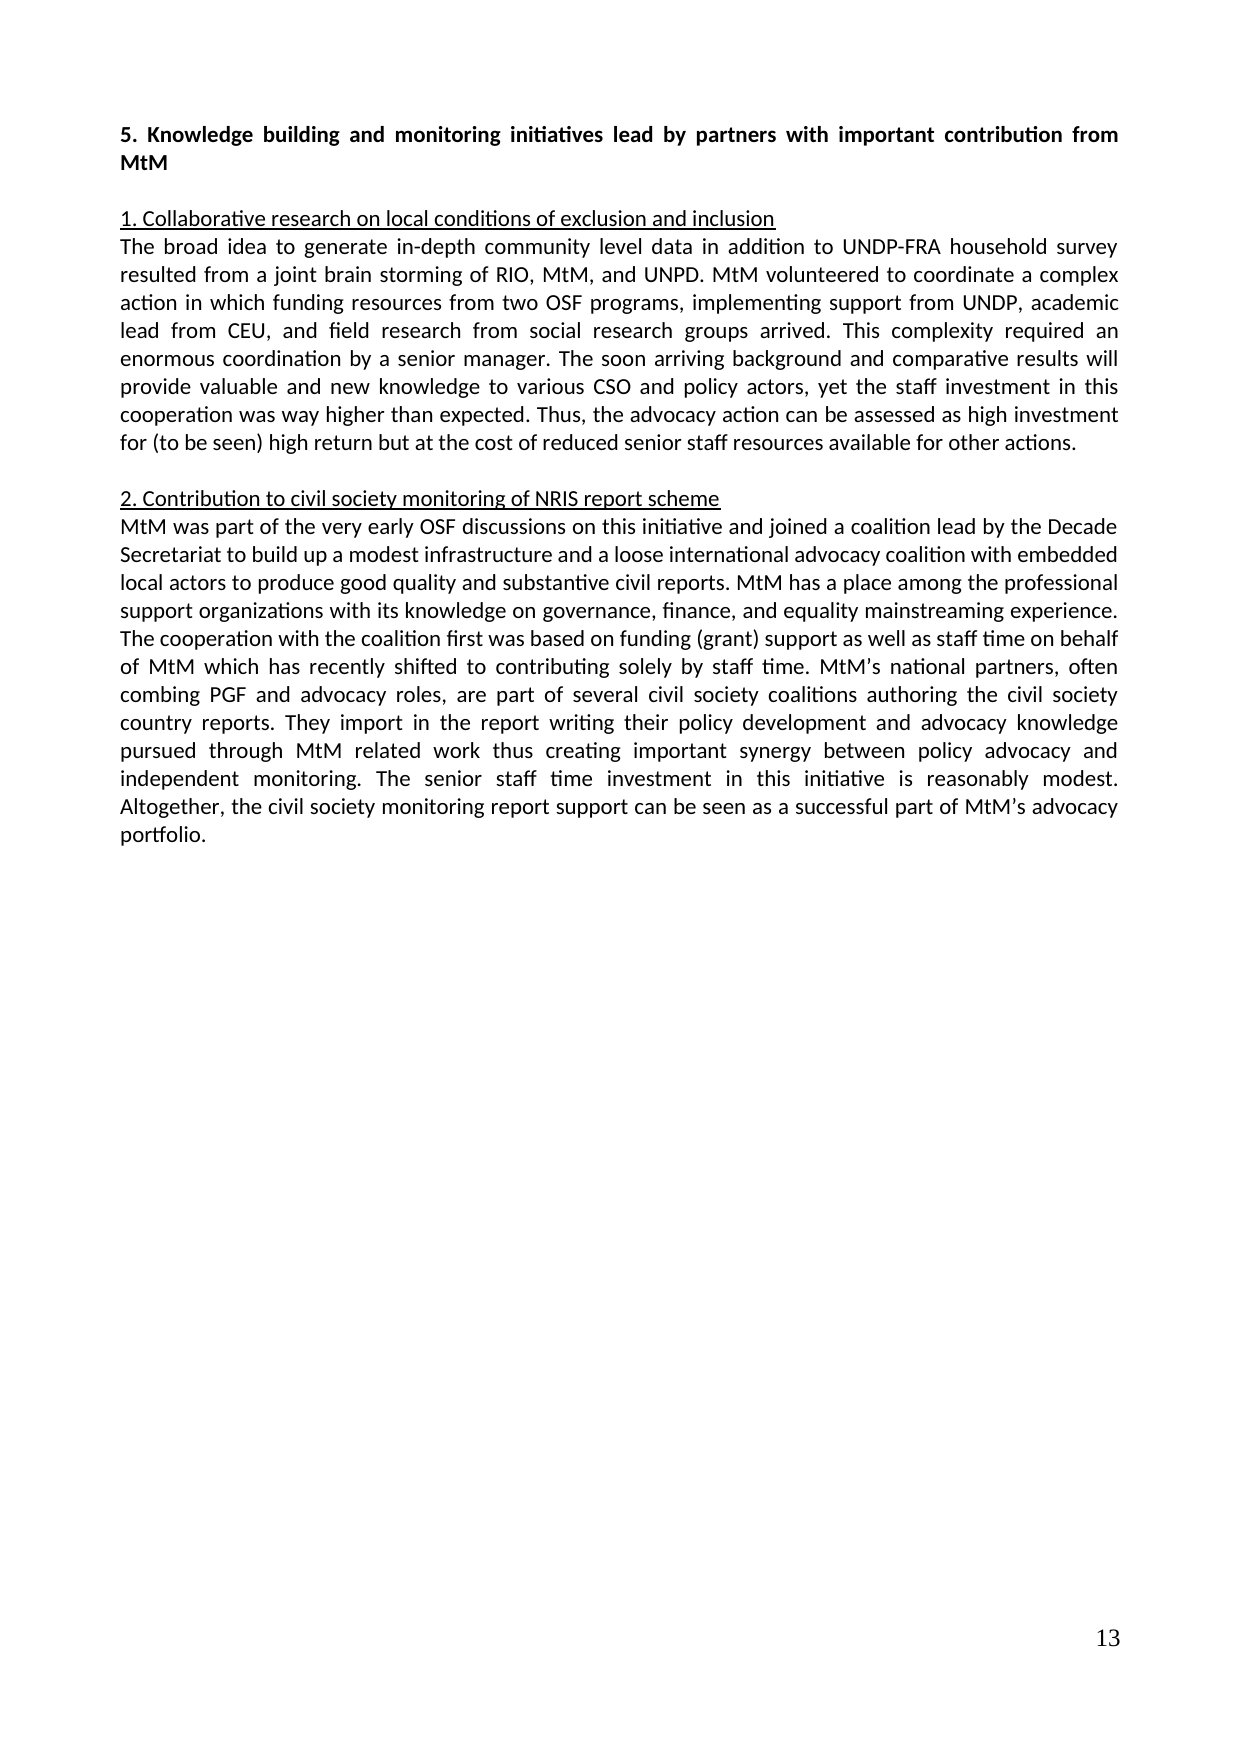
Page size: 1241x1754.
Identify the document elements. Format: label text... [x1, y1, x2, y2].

text 5. Knowledge building and monitoring initiatives lead by partners with important contribution from MtM [120, 120, 1120, 176]
text The broad idea to generate in-depth community level data in addition to UNDP-FRA household survey resulted from a joint brain storming of RIO, MtM, and UNPD. MtM volunteered to coordinate a complex action in which funding resources from two OSF programs, implementing support from UNDP, academic lead from CEU, and field research from social research groups arrived. This complexity required an enormous coordination by a senior manager. The soon arriving background and comparative results will provide valuable and new knowledge to various CSO and policy actors, yet the staff investment in this cooperation was way higher than expected. Thus, the advocacy action can be assessed as high investment for (to be seen) high return but at the cost of reduced senior staff resources available for other actions. [120, 232, 1120, 456]
text 1. Collaborative research on local conditions of exclusion and inclusion [120, 204, 1120, 232]
text 2. Contribution to civil society monitoring of NRIS report scheme [120, 484, 1120, 512]
text MtM was part of the very early OSF discussions on this initiative and joined a coalition lead by the Decade Secretariat to build up a modest infrastructure and a loose international advocacy coalition with embedded local actors to produce good quality and substantive civil reports. MtM has a place among the professional support organizations with its knowledge on governance, finance, and equality mainstreaming experience. The cooperation with the coalition first was based on funding (grant) support as well as staff time on behalf of MtM which has recently shifted to contributing solely by staff time. MtM’s national partners, often combing PGF and advocacy roles, are part of several civil society coalitions authoring the civil society country reports. They import in the report writing their policy development and advocacy knowledge pursued through MtM related work thus creating important synergy between policy advocacy and independent monitoring. The senior staff time investment in this initiative is reasonably modest. Altogether, the civil society monitoring report support can be seen as a successful part of MtM’s advocacy portfolio. [120, 512, 1120, 848]
